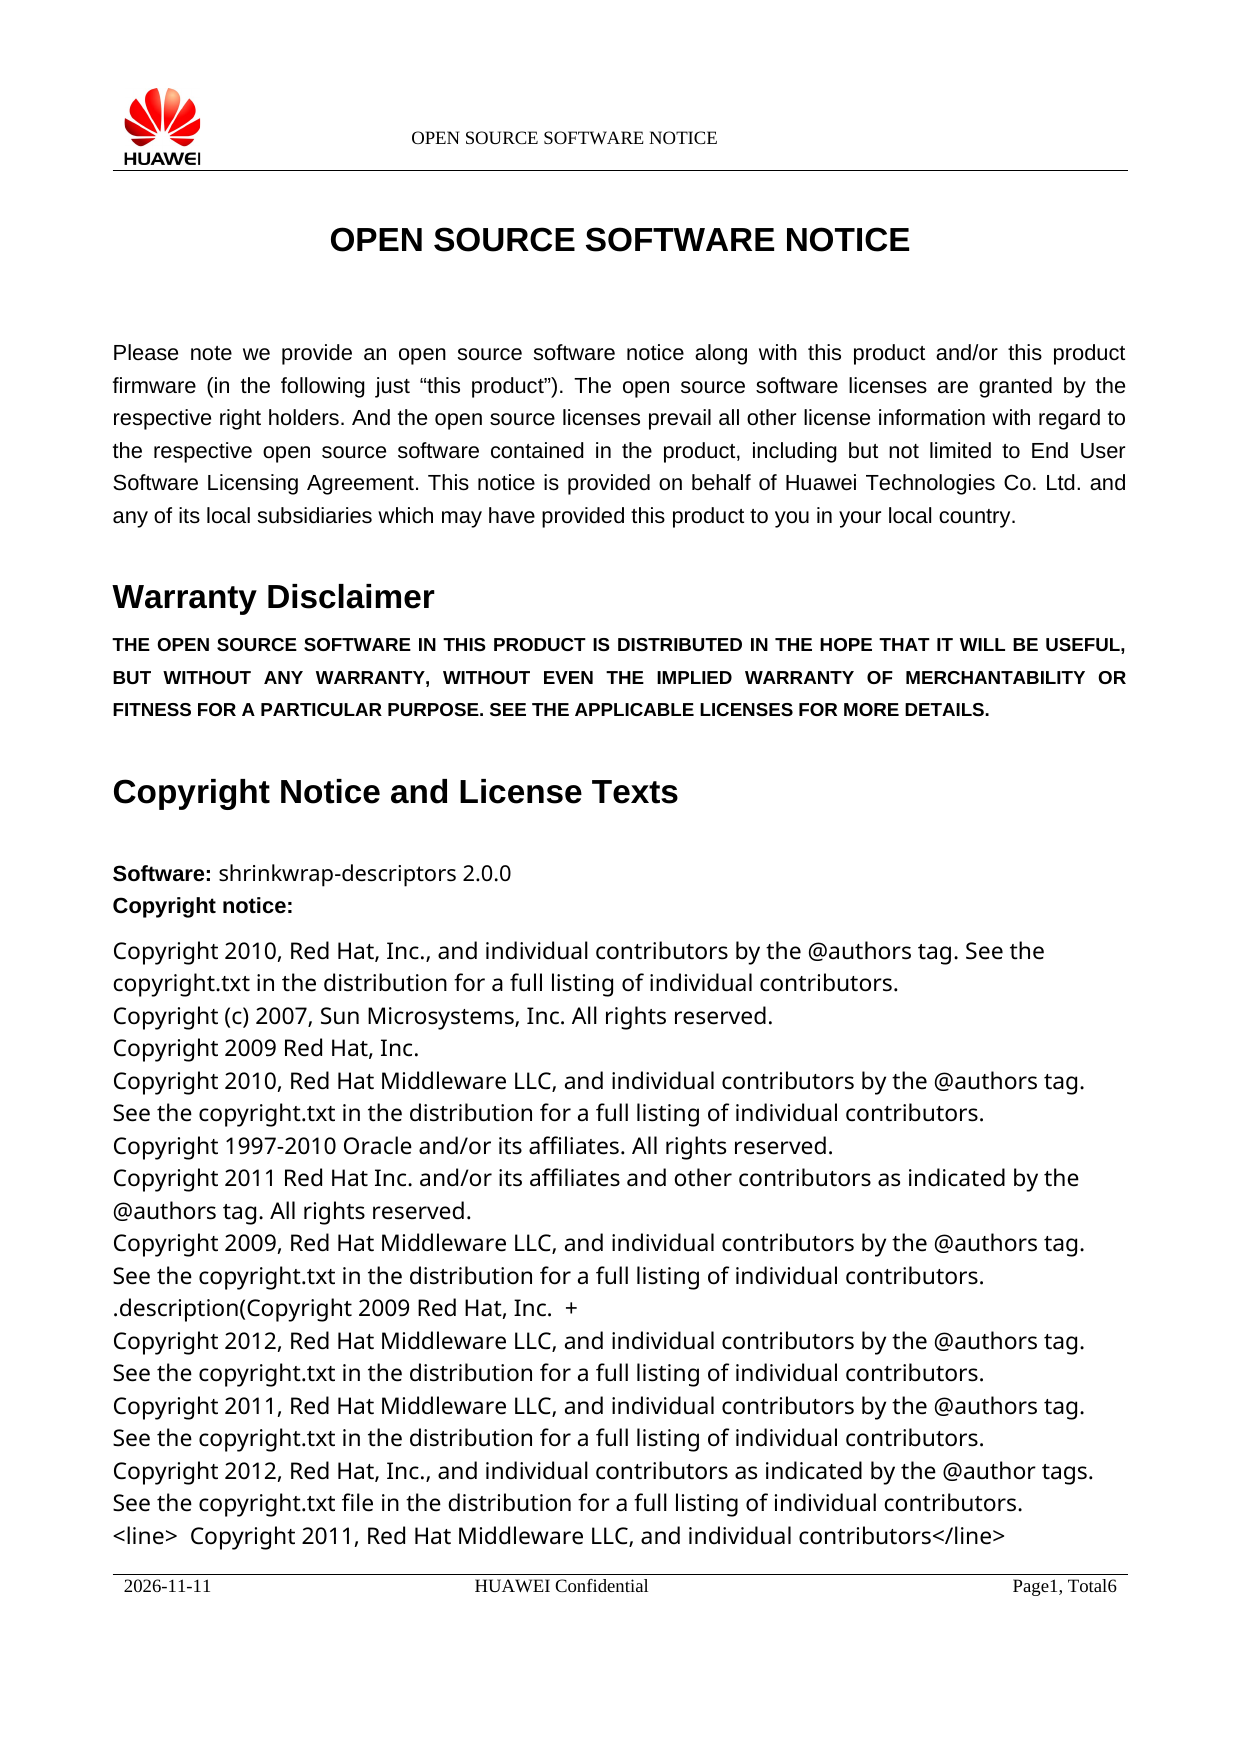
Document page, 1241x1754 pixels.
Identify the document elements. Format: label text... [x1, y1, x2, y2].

text Please note we provide an open source software notice along with this product and/or this product firmware (in the following just “this product”). The open source software licenses are granted by the respective right holders. And the open source licenses prevail all other license information with regard to the respective open source software contained in the product, including but not limited to End User Software Licensing Agreement. This notice is provided on behalf of Huawei Technologies Co. Ltd. and any of its local subsidiaries which may have provided this product to you in your local country. [112, 336, 1128, 531]
text The open source software in this product is distributed in the hope that it will be useful, but WITHOUT ANY WARRANTY, without even the implied warranty of MERCHANTABILITY or FITNESS FOR A PARTICULAR PURPOSE. See the applicable licenses for more details. [112, 629, 1128, 726]
text Warranty Disclaimer [112, 564, 1128, 629]
title Software: shrinkwrap-descriptors 2.0.0 [112, 856, 1128, 889]
picture [124, 88, 201, 165]
text Copyright notice: [112, 889, 1128, 921]
text Copyright Notice and License Texts [112, 759, 1128, 824]
text OPEN SOURCE SOFTWARE NOTICE [112, 206, 1128, 271]
